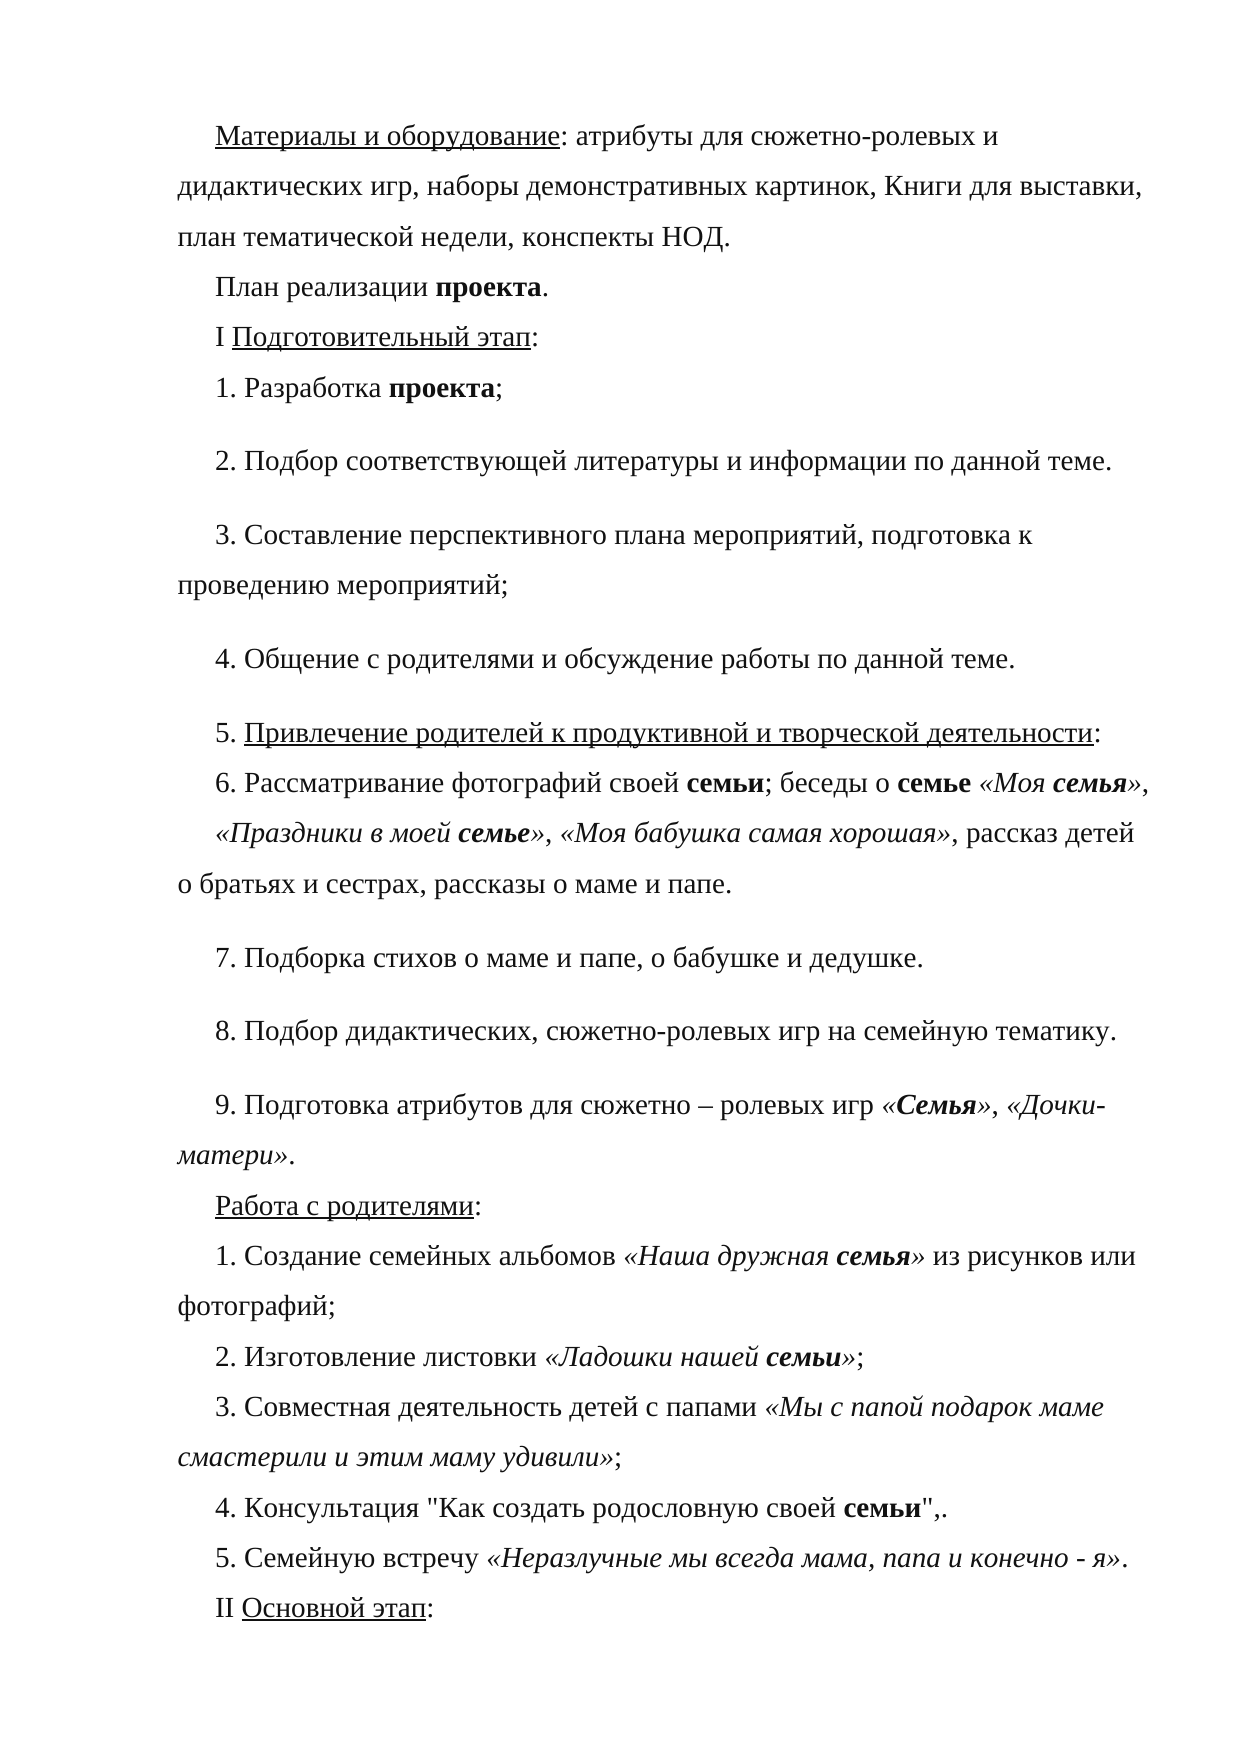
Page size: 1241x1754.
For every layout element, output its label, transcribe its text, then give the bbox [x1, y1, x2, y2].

text 3. Совместная деятельность детей с папами «Мы с папой подарок маме смастерили и этим маму удивили»; [177, 1389, 1152, 1473]
text 3. Составление перспективного плана мероприятий, подготовка к проведению мероприятий; [177, 517, 1152, 601]
text План реализации проекта. [177, 269, 1152, 303]
text 5. Семейную встречу «Неразлучные мы всегда мама, папа и конечно - я». [177, 1540, 1152, 1573]
text Работа с родителями: [177, 1188, 1152, 1221]
text Материалы и оборудование: атрибуты для сюжетно-ролевых и дидактических игр, наборы демонстративных картинок, Книги для выставки, план тематической недели, конспекты НОД. [177, 118, 1152, 252]
text 4. Консультация "Как создать родословную своей семьи",. [177, 1490, 1152, 1523]
text 6. Рассматривание фотографий своей семьи; беседы о семье «Моя семья», [177, 765, 1152, 799]
text 9. Подготовка атрибутов для сюжетно – ролевых игр «Семья», «Дочки- матери». [177, 1087, 1152, 1171]
text 8. Подбор дидактических, сюжетно-ролевых игр на семейную тематику. [177, 1013, 1152, 1047]
text I Подготовительный этап: [177, 319, 1152, 353]
text 1. Разработка проекта; [177, 370, 1152, 403]
text 1. Создание семейных альбомов «Наша дружная семья» из рисунков или фотографий; [177, 1238, 1152, 1322]
text 2. Подбор соответствующей литературы и информации по данной теме. [177, 443, 1152, 477]
text 2. Изготовление листовки «Ладошки нашей семьи»; [177, 1339, 1152, 1372]
text 4. Общение с родителями и обсуждение работы по данной теме. [177, 641, 1152, 675]
text «Праздники в моей семье», «Моя бабушка самая хорошая», рассказ детей о братьях и сестрах, рассказы о маме и папе. [177, 816, 1152, 899]
text 5. Привлечение родителей к продуктивной и творческой деятельности: [177, 715, 1152, 748]
text 7. Подборка стихов о маме и папе, о бабушке и дедушке. [177, 940, 1152, 973]
text II Основной этап: [177, 1590, 1152, 1624]
